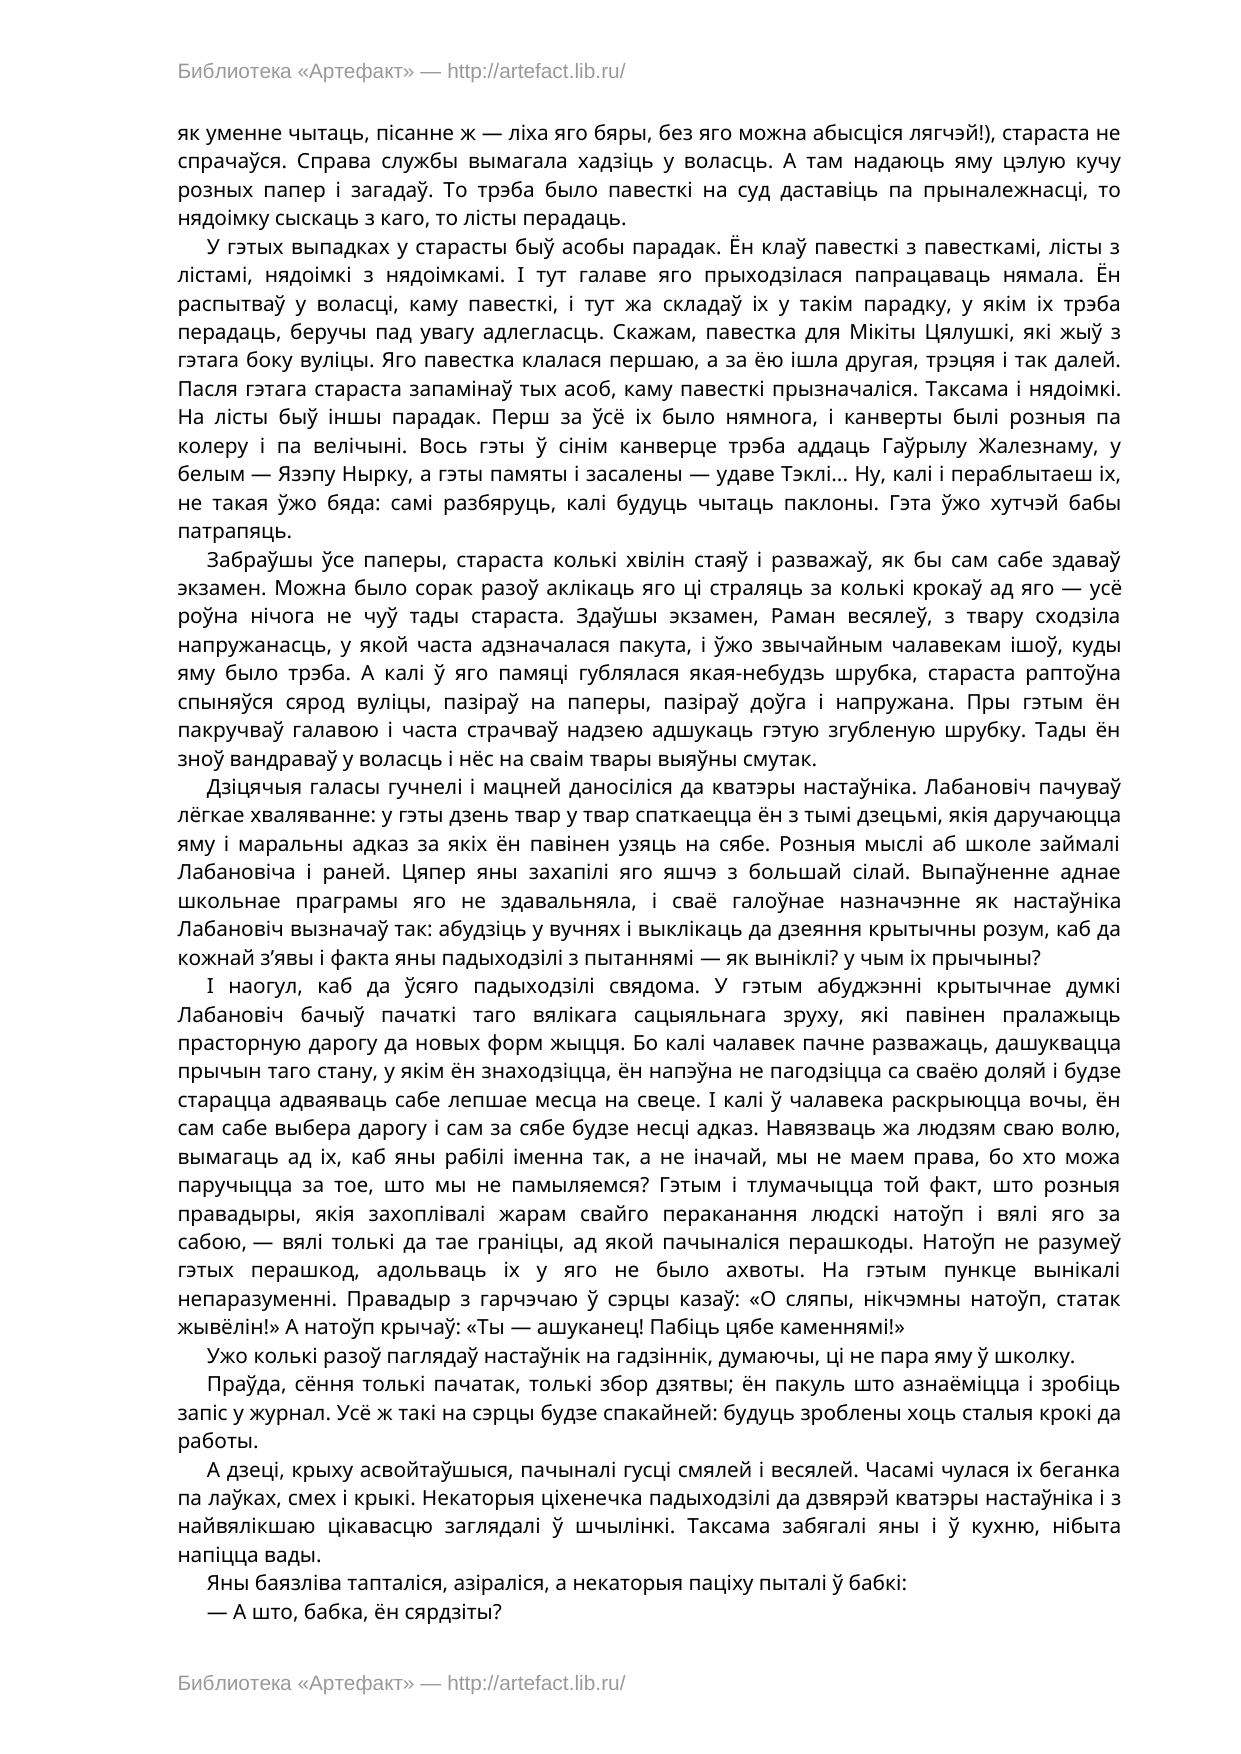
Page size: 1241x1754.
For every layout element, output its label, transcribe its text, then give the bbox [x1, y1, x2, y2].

text Ужо колькі разоў паглядаў настаўнік на гадзіннік, думаючы, ці не пара яму ў школку. [177, 1341, 1122, 1369]
text І наогул, каб да ўсяго падыходзілі свядома. У гэтым абуджэнні крытычнае думкі Лабановіч бачыў пачаткі таго вялікага сацыяльнага зруху, які павінен пралажыць прасторную дарогу да новых форм жыцця. Бо калі чалавек пачне разважаць, дашуквацца прычын таго стану, у якім ён знаходзіцца, ён напэўна не пагодзіцца са сваёю доляй і будзе старацца адваяваць сабе лепшае месца на свеце. І калі ў чалавека раскрыюцца вочы, ён сам сабе выбера дарогу і сам за сябе будзе несці адказ. Навязваць жа людзям сваю волю, вымагаць ад іх, каб яны рабілі іменна так, а не іначай, мы не маем права, бо хто можа паручыцца за тое, што мы не памыляемся? Гэтым і тлумачыцца той факт, што розныя правадыры, якія захоплівалі жарам свайго пераканання людскі натоўп і вялі яго за сабою, — вялі толькі да тае граніцы, ад якой пачыналіся перашкоды. Натоўп не разумеў гэтых перашкод, адольваць іх у яго не было ахвоты. На гэтым пункце вынікалі непаразуменні. Правадыр з гарчэчаю ў сэрцы казаў: «О сляпы, нікчэмны натоўп, статак жывёлін!» А натоўп крычаў: «Ты — ашуканец! Пабіць цябе каменнямі!» [177, 971, 1122, 1341]
text Праўда, сёння толькі пачатак, толькі збор дзятвы; ён пакуль што азнаёміцца і зробіць запіс у журнал. Усё ж такі на сэрцы будзе спакайней: будуць зроблены хоць сталыя крокі да работы. [177, 1369, 1122, 1455]
text Яны баязліва тапталіся, азіраліся, а некаторыя паціху пыталі ў бабкі: [177, 1568, 1122, 1597]
text У гэтых выпадках у старасты быў асобы парадак. Ён клаў павесткі з павесткамі, лісты з лістамі, нядоімкі з нядоімкамі. І тут галаве яго прыходзілася папрацаваць нямала. Ён распытваў у воласці, каму павесткі, і тут жа складаў іх у такім парадку, у якім іх трэба перадаць, беручы пад увагу адлегласць. Скажам, павестка для Мікіты Цялушкі, які жыў з гэтага боку вуліцы. Яго павестка клалася першаю, а за ёю ішла другая, трэцяя і так далей. Пасля гэтага стараста запамінаў тых асоб, каму павесткі прызначаліся. Таксама і нядоімкі. На лісты быў іншы парадак. Перш за ўсё іх было нямнога, і канверты былі розныя па колеру і па велічыні. Вось гэты ў сінім канверце трэба аддаць Гаўрылу Жалезнаму, у белым — Язэпу Нырку, а гэты памяты і засалены — удаве Тэклі... Ну, калі і пераблытаеш іх, не такая ўжо бяда: самі разбяруць, калі будуць чытаць паклоны. Гэта ўжо хутчэй бабы патрапяць. [177, 232, 1122, 545]
text Дзіцячыя галасы гучнелі і мацней даносіліся да кватэры настаўніка. Лабановіч пачуваў лёгкае хваляванне: у гэты дзень твар у твар спаткаецца ён з тымі дзецьмі, якія даручаюцца яму і маральны адказ за якіх ён павінен узяць на сябе. Розныя мыслі аб школе займалі Лабановіча і раней. Цяпер яны захапілі яго яшчэ з большай сілай. Выпаўненне аднае школьнае праграмы яго не здавальняла, і сваё галоўнае назначэнне як настаўніка Лабановіч вызначаў так: абудзіць у вучнях і выклікаць да дзеяння крытычны розум, каб да кожнай з’явы і факта яны падыходзілі з пытаннямі — як выніклі? у чым іх прычыны? [177, 772, 1122, 971]
text — А што, бабка, ён сярдзіты? [177, 1597, 1122, 1625]
text Забраўшы ўсе паперы, стараста колькі хвілін стаяў і разважаў, як бы сам сабе здаваў экзамен. Можна было сорак разоў аклікаць яго ці страляць за колькі крокаў ад яго — усё роўна нічога не чуў тады стараста. Здаўшы экзамен, Раман весялеў, з твару сходзіла напружанасць, у якой часта адзначалася пакута, і ўжо звычайным чалавекам ішоў, куды яму было трэба. А калі ў яго памяці гублялася якая-небудзь шрубка, стараста раптоўна спыняўся сярод вуліцы, пазіраў на паперы, пазіраў доўга і напружана. Пры гэтым ён пакручваў галавою і часта страчваў надзею адшукаць гэтую згубленую шрубку. Тады ён зноў вандраваў у воласць і нёс на сваім твары выяўны смутак. [177, 545, 1122, 772]
text А дзеці, крыху асвойтаўшыся, пачыналі гусці смялей і весялей. Часамі чулася іх беганка па лаўках, смех і крыкі. Некаторыя ціхенечка падыходзілі да дзвярэй кватэры настаўніка і з найвялікшаю цікавасцю заглядалі ў шчылінкі. Таксама забягалі яны і ў кухню, нібыта напіцца вады. [177, 1455, 1122, 1568]
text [177, 118, 1122, 232]
